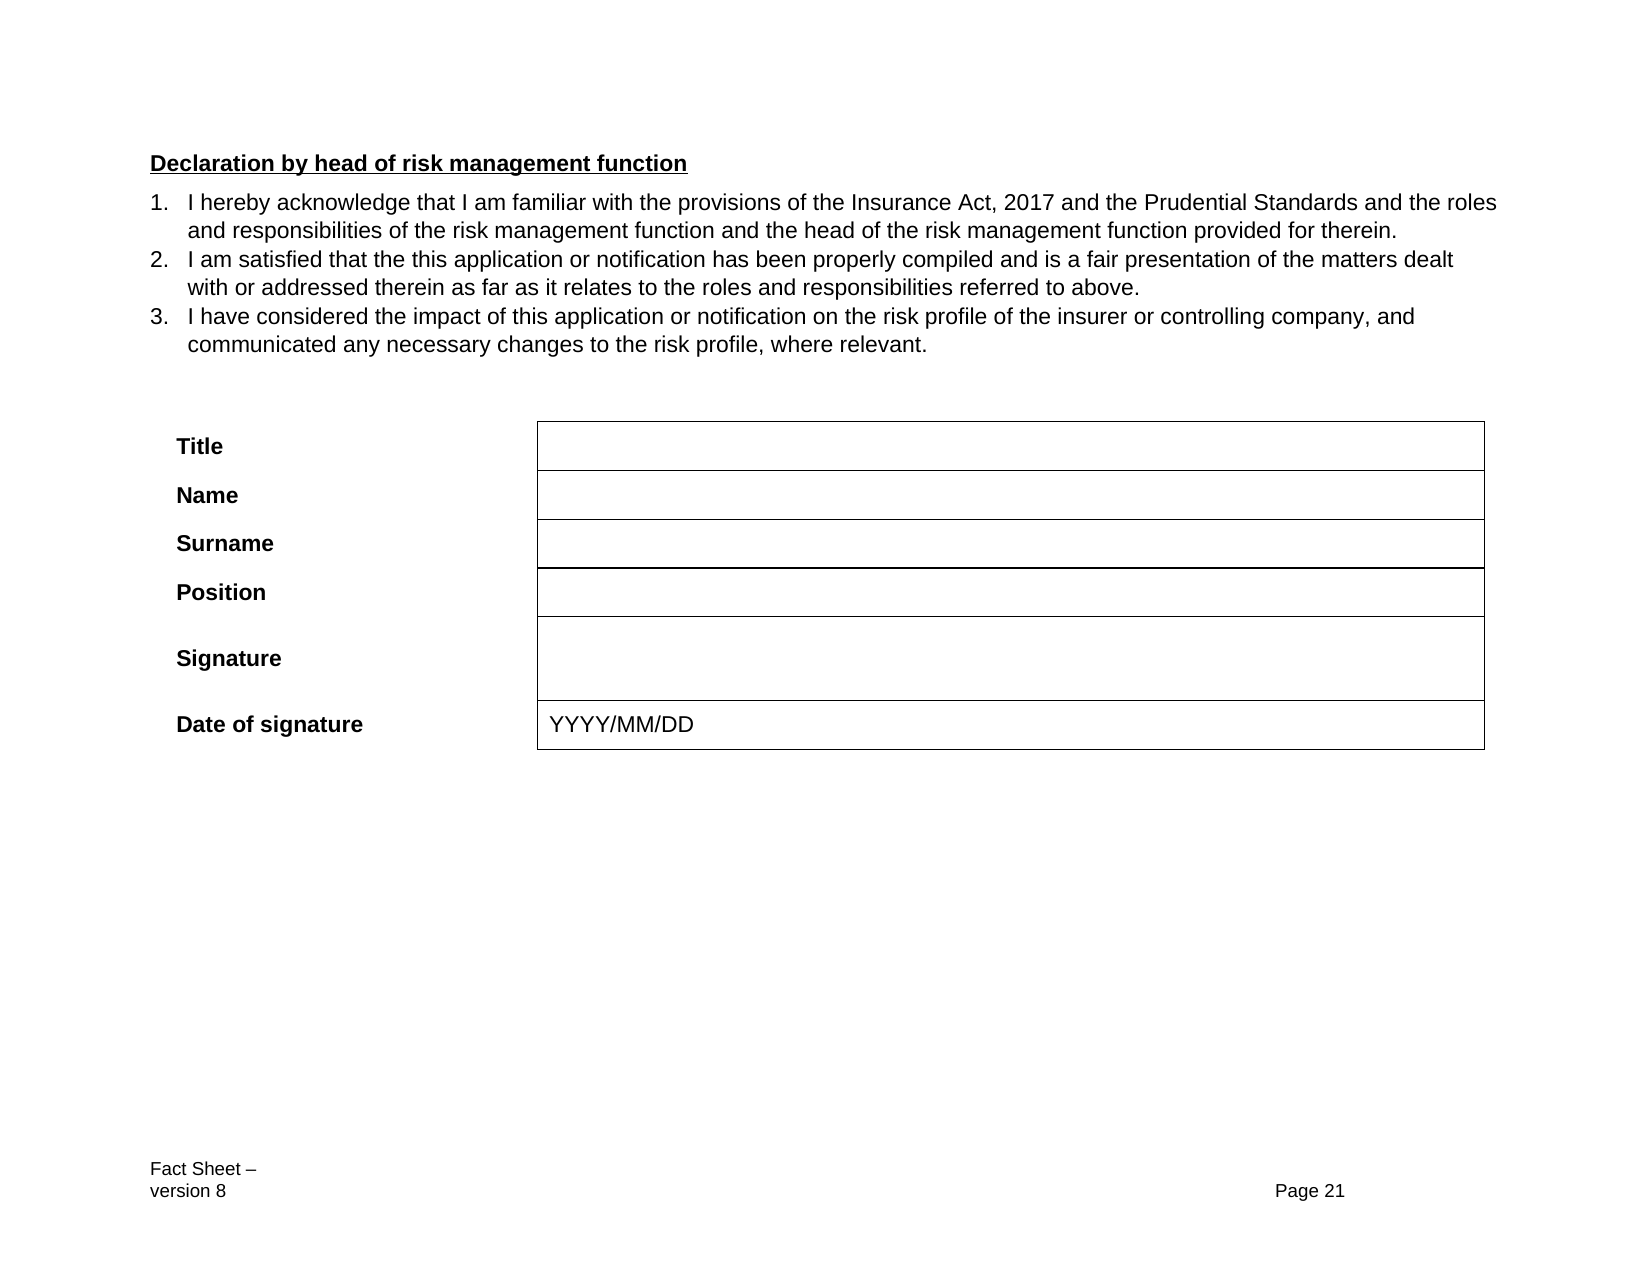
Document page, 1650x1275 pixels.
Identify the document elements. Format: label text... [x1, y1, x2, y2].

list I hereby acknowledge that I am familiar with the provisions of the Insurance Act, 2017 and the Prudential Standards and the roles and responsibilities of the risk management function and the head of the risk management function provided for therein. [150, 189, 1500, 244]
list I have considered the impact of this application or notification on the risk profile of the insurer or controlling company, and communicated any necessary changes to the risk profile, where relevant. [150, 303, 1500, 357]
table_cell [538, 569, 1484, 616]
table_cell Name [161, 470, 537, 519]
table_header [538, 422, 1484, 470]
table_cell [538, 520, 1484, 567]
table_cell Position [161, 567, 537, 616]
subtitle Declaration by head of risk management function [150, 150, 1500, 176]
table_cell [538, 471, 1484, 519]
list I am satisfied that the this application or notification has been properly compiled and is a fair presentation of the matters dealt with or addressed therein as far as it relates to the roles and responsibilities referred to above. [150, 246, 1500, 301]
table_cell [538, 617, 1484, 700]
table_cell YYYY/MM/DD [538, 701, 1484, 748]
table_cell Date of signature [161, 700, 537, 748]
table_cell Surname [161, 519, 537, 567]
table_header Title [161, 421, 537, 470]
table_cell Signature [161, 616, 537, 700]
